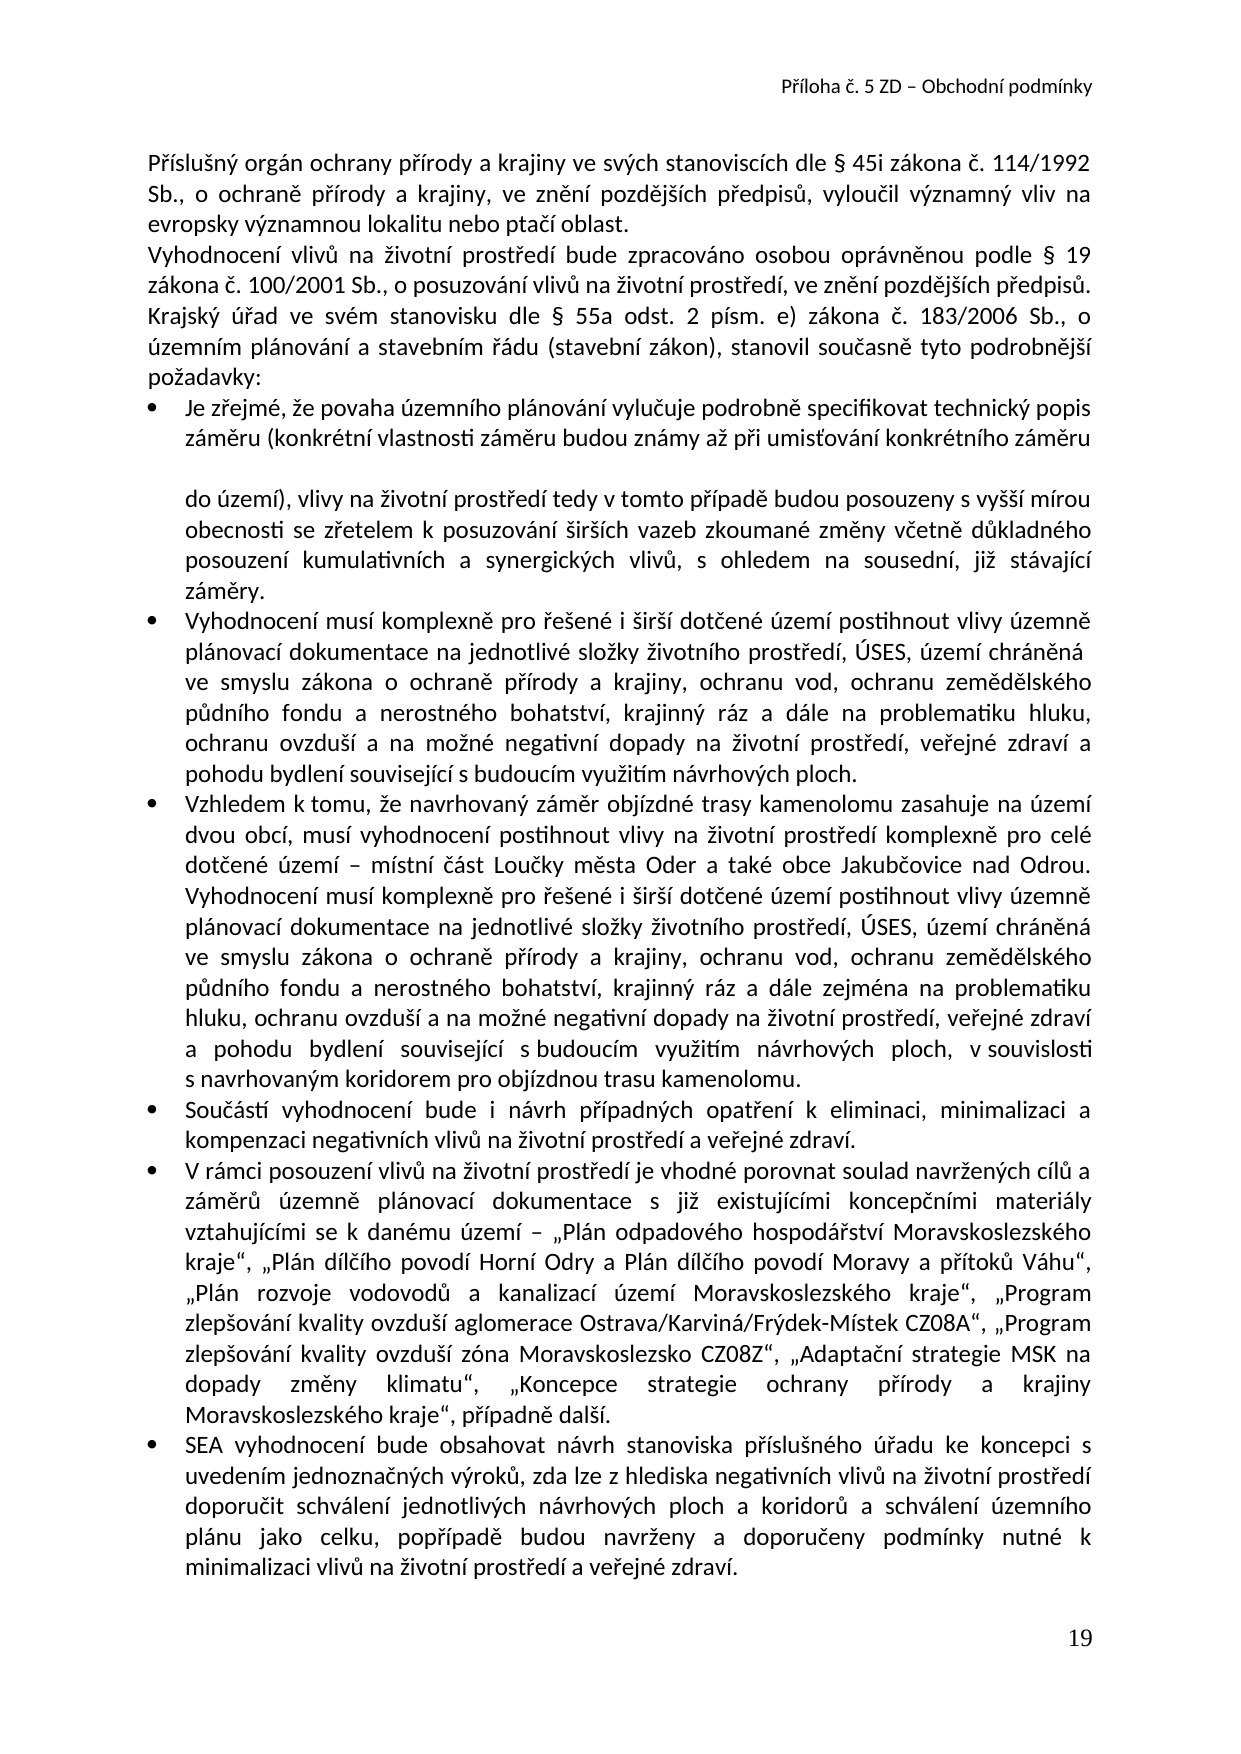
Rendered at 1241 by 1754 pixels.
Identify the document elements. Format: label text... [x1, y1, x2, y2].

list Vyhodnocení musí komplexně pro řešené i širší dotčené území postihnout vlivy územně plánovací dokumentace na jednotlivé složky životního prostředí, ÚSES, území chráněná ve smyslu zákona o ochraně přírody a krajiny, ochranu vod, ochranu zemědělského půdního fondu a nerostného bohatství, krajinný ráz a dále na problematiku hluku, ochranu ovzduší a na možné negativní dopady na životní prostředí, veřejné zdraví a pohodu bydlení související s budoucím využitím návrhových ploch. [148, 605, 1093, 788]
text Krajský úřad ve svém stanovisku dle § 55a odst. 2 písm. e) zákona č. 183/2006 Sb., o územním plánování a stavebním řádu (stavební zákon), stanovil současně tyto podrobnější požadavky: [148, 300, 1093, 392]
list SEA vyhodnocení bude obsahovat návrh stanoviska příslušného úřadu ke koncepci s uvedením jednoznačných výroků, zda lze z hlediska negativních vlivů na životní prostředí doporučit schválení jednotlivých návrhových ploch a koridorů a schválení územního plánu jako celku, popřípadě budou navrženy a doporučeny podmínky nutné k minimalizaci vlivů na životní prostředí a veřejné zdraví. [148, 1429, 1093, 1582]
list Vzhledem k tomu, že navrhovaný záměr objízdné trasy kamenolomu zasahuje na území dvou obcí, musí vyhodnocení postihnout vlivy na životní prostředí komplexně pro celé dotčené území – místní část Loučky města Oder a také obce Jakubčovice nad Odrou. Vyhodnocení musí komplexně pro řešené i širší dotčené území postihnout vlivy územně plánovací dokumentace na jednotlivé složky životního prostředí, ÚSES, území chráněná ve smyslu zákona o ochraně přírody a krajiny, ochranu vod, ochranu zemědělského půdního fondu a nerostného bohatství, krajinný ráz a dále zejména na problematiku hluku, ochranu ovzduší a na možné negativní dopady na životní prostředí, veřejné zdraví a pohodu bydlení související s budoucím využitím návrhových ploch, v souvislosti s navrhovaným koridorem pro objízdnou trasu kamenolomu. [148, 788, 1093, 1094]
list Je zřejmé, že povaha územního plánování vylučuje podrobně specifikovat technický popis záměru (konkrétní vlastnosti záměru budou známy až při umisťování konkrétního záměru do území), vlivy na životní prostředí tedy v tomto případě budou posouzeny s vyšší mírou obecnosti se zřetelem k posuzování širších vazeb zkoumané změny včetně důkladného posouzení kumulativních a synergických vlivů, s ohledem na sousední, již stávající záměry. [148, 392, 1093, 605]
text Příslušný orgán ochrany přírody a krajiny ve svých stanoviscích dle § 45i zákona č. 114/1992 Sb., o ochraně přírody a krajiny, ve znění pozdějších předpisů, vyloučil významný vliv na evropsky významnou lokalitu nebo ptačí oblast. [148, 148, 1093, 239]
list V rámci posouzení vlivů na životní prostředí je vhodné porovnat soulad navržených cílů a záměrů územně plánovací dokumentace s již existujícími koncepčními materiály vztahujícími se k danému území – „Plán odpadového hospodářství Moravskoslezského kraje“, „Plán dílčího povodí Horní Odry a Plán dílčího povodí Moravy a přítoků Váhu“, „Plán rozvoje vodovodů a kanalizací území Moravskoslezského kraje“, „Program zlepšování kvality ovzduší aglomerace Ostrava/Karviná/Frýdek-Místek CZ08A“, „Program zlepšování kvality ovzduší zóna Moravskoslezsko CZ08Z“, „Adaptační strategie MSK na dopady změny klimatu“, „Koncepce strategie ochrany přírody a krajiny Moravskoslezského kraje“, případně další. [148, 1155, 1093, 1429]
list Součástí vyhodnocení bude i návrh případných opatření k eliminaci, minimalizaci a kompenzaci negativních vlivů na životní prostředí a veřejné zdraví. [148, 1094, 1093, 1155]
text Vyhodnocení vlivů na životní prostředí bude zpracováno osobou oprávněnou podle § 19 zákona č. 100/2001 Sb., o posuzování vlivů na životní prostředí, ve znění pozdějších předpisů. [148, 239, 1093, 300]
